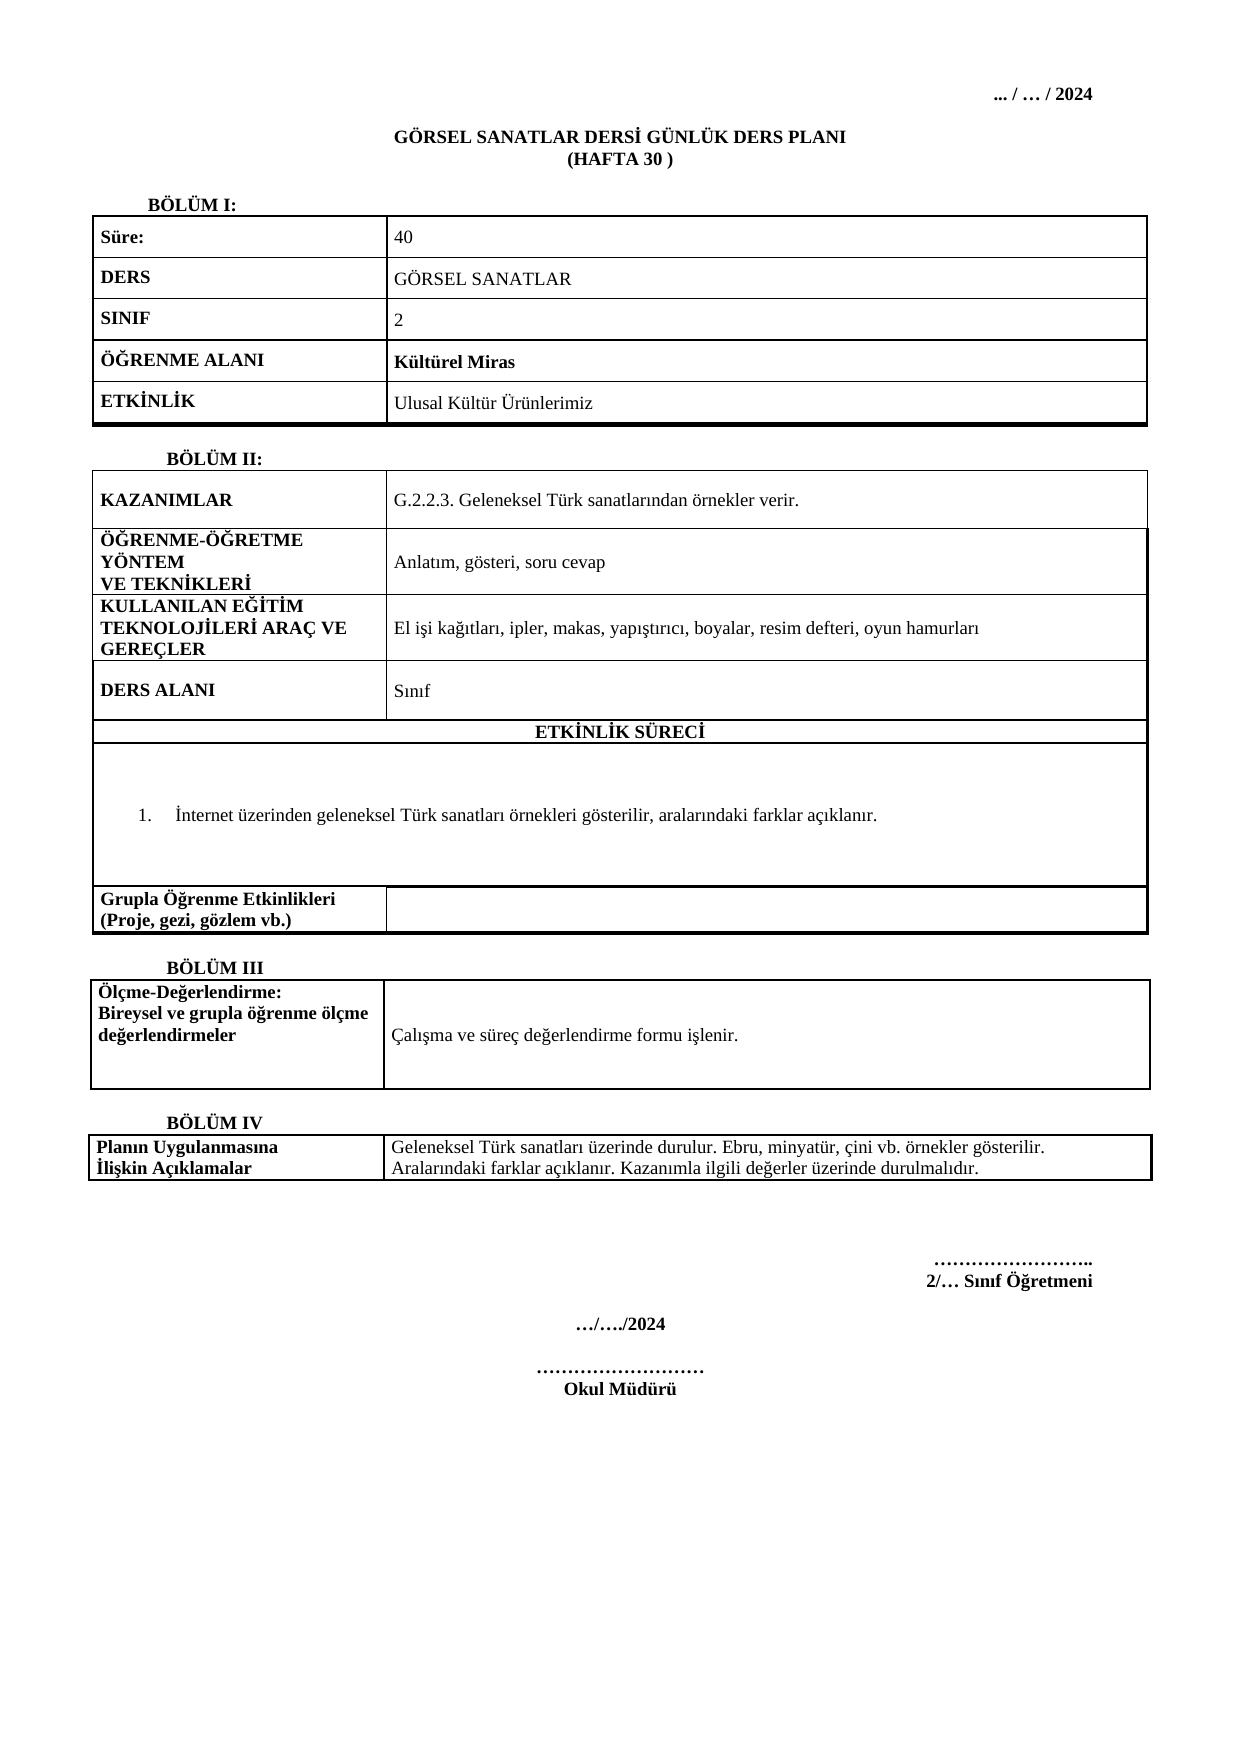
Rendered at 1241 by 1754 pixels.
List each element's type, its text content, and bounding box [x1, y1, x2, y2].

table_header Süre: [94, 217, 386, 256]
table_cell DERS ALANI [94, 661, 386, 719]
table_header Planın Uygulanmasına İlişkin Açıklamalar [90, 1136, 383, 1179]
text ……………………… [148, 1356, 1093, 1377]
text BÖLÜM I: [148, 193, 1093, 215]
table_cell KULLANILAN EĞİTİM TEKNOLOJİLERİ ARAÇ VE GEREÇLER [93, 595, 386, 660]
table_cell SINIF [94, 299, 386, 339]
table_cell ÖĞRENME-ÖĞRETME YÖNTEM VE TEKNİKLERİ [93, 529, 386, 594]
text …………………….. [148, 1248, 1093, 1269]
table_header Çalışma ve süreç değerlendirme formu işlenir. [385, 981, 1149, 1088]
table_cell Ulusal Kültür Ürünlerimiz [388, 382, 1146, 422]
subtitle BÖLÜM III [148, 957, 1093, 978]
text ... / … / 2024 [148, 83, 1093, 105]
text 2/… Sınıf Öğretmeni [148, 1269, 1093, 1291]
table_cell ETKİNLİK SÜRECİ [94, 721, 1146, 742]
table_header G.2.2.3. Geleneksel Türk sanatlarından örnekler verir. [387, 471, 1147, 528]
table_header Ölçme-Değerlendirme: Bireysel ve grupla öğrenme ölçme değerlendirmeler [92, 981, 383, 1088]
table_cell GÖRSEL SANATLAR [388, 258, 1146, 298]
table_cell El işi kağıtları, ipler, makas, yapıştırıcı, boyalar, resim defteri, oyun hamurları [387, 595, 1146, 660]
table_cell Kültürel Miras [388, 341, 1146, 381]
table_cell İnternet üzerinden geleneksel Türk sanatları örnekleri gösterilir, aralarındaki farklar açıklanır. [94, 744, 1146, 885]
table_cell [387, 888, 1146, 931]
text (HAFTA 30 ) [148, 148, 1093, 169]
table_cell Grupla Öğrenme Etkinlikleri (Proje, gezi, gözlem vb.) [94, 887, 386, 931]
subtitle BÖLÜM IV [148, 1112, 1093, 1133]
text GÖRSEL SANATLAR DERSİ GÜNLÜK DERS PLANI [148, 126, 1093, 148]
text Okul Müdürü [148, 1377, 1093, 1399]
table_header KAZANIMLAR [93, 471, 386, 528]
table_cell ÖĞRENME ALANI [94, 341, 386, 381]
table_cell ETKİNLİK [94, 382, 386, 422]
table_header 40 [388, 217, 1146, 256]
table_cell DERS [94, 258, 386, 298]
table_header Geleneksel Türk sanatları üzerinde durulur. Ebru, minyatür, çini vb. örnekler gösterilir. Aralarındaki farklar açıklanır. Kazanımla ilgili değerler üzerinde durulmalıdır. [385, 1136, 1150, 1179]
table_cell Sınıf [387, 661, 1146, 719]
table_cell Anlatım, gösteri, soru cevap [387, 529, 1146, 594]
table_cell 2 [388, 299, 1146, 339]
text …/…./2024 [148, 1313, 1093, 1334]
text BÖLÜM II: [148, 448, 1093, 470]
